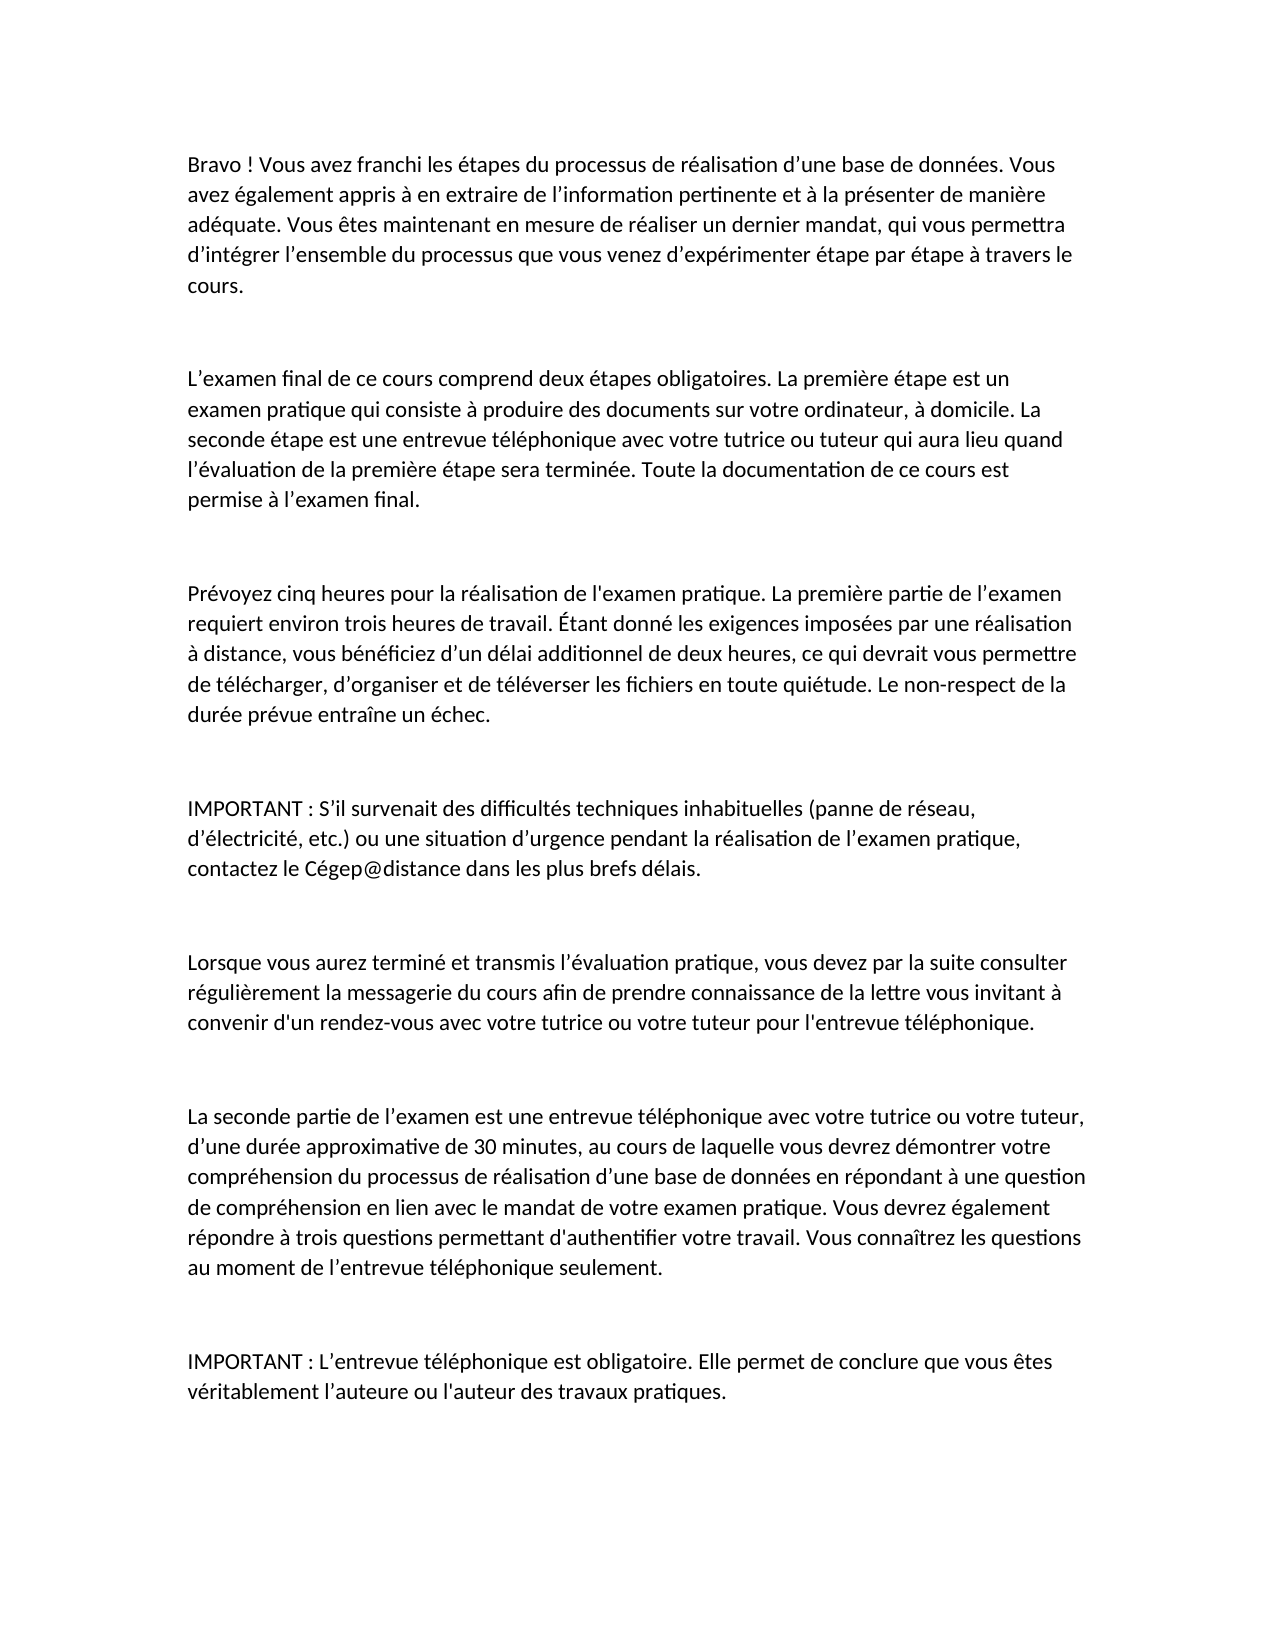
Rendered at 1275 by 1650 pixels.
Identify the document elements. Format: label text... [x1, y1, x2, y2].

text La seconde partie de l’examen est une entrevue téléphonique avec votre tutrice ou votre tuteur, d’une durée approximative de 30 minutes, au cours de laquelle vous devrez démontrer votre compréhension du processus de réalisation d’une base de données en répondant à une question de compréhension en lien avec le mandat de votre examen pratique. Vous devrez également répondre à trois questions permettant d'authentifier votre travail. Vous connaîtrez les questions au moment de l’entrevue téléphonique seulement. [187, 1102, 1087, 1281]
text L’examen final de ce cours comprend deux étapes obligatoires. La première étape est un examen pratique qui consiste à produire des documents sur votre ordinateur, à domicile. La seconde étape est une entrevue téléphonique avec votre tutrice ou tuteur qui aura lieu quand l’évaluation de la première étape sera terminée. Toute la documentation de ce cours est permise à l’examen final. [187, 364, 1087, 513]
text Lorsque vous aurez terminé et transmis l’évaluation pratique, vous devez par la suite consulter régulièrement la messagerie du cours afin de prendre connaissance de la lettre vous invitant à convenir d'un rendez-vous avec votre tutrice ou votre tuteur pour l'entrevue téléphonique. [187, 948, 1087, 1036]
text IMPORTANT : S’il survenait des difficultés techniques inhabituelles (panne de réseau, d’électricité, etc.) ou une situation d’urgence pendant la réalisation de l’examen pratique, contactez le Cégep@distance dans les plus brefs délais. [187, 794, 1087, 882]
text IMPORTANT : L’entrevue téléphonique est obligatoire. Elle permet de conclure que vous êtes véritablement l’auteure ou l'auteur des travaux pratiques. [187, 1347, 1087, 1405]
text Prévoyez cinq heures pour la réalisation de l'examen pratique. La première partie de l’examen requiert environ trois heures de travail. Étant donné les exigences imposées par une réalisation à distance, vous bénéficiez d’un délai additionnel de deux heures, ce qui devrait vous permettre de télécharger, d’organiser et de téléverser les fichiers en toute quiétude. Le non-respect de la durée prévue entraîne un échec. [187, 579, 1087, 728]
text Bravo ! Vous avez franchi les étapes du processus de réalisation d’une base de données. Vous avez également appris à en extraire de l’information pertinente et à la présenter de manière adéquate. Vous êtes maintenant en mesure de réaliser un dernier mandat, qui vous permettra d’intégrer l’ensemble du processus que vous venez d’expérimenter étape par étape à travers le cours. [187, 150, 1087, 299]
